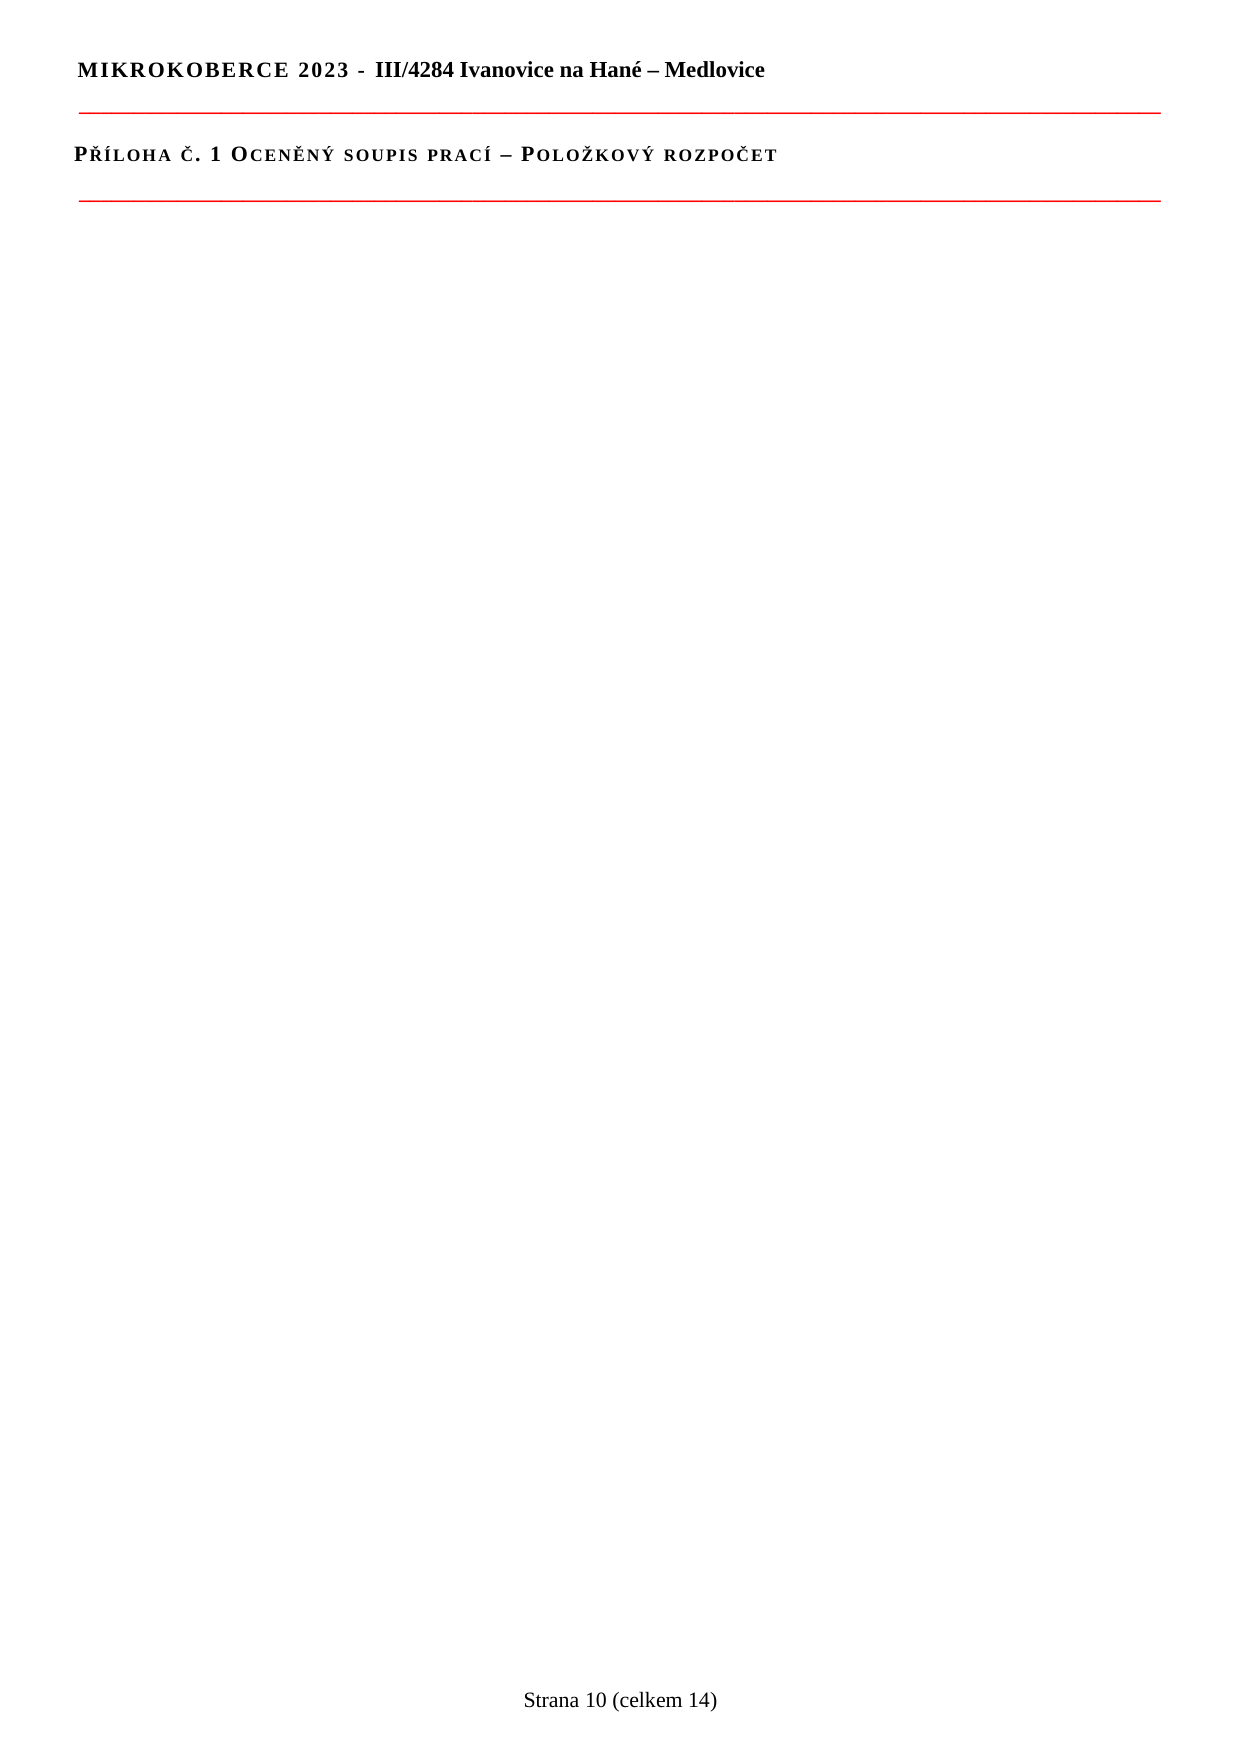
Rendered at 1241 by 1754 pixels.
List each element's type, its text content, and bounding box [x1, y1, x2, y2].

text Příloha č. 1 Oceněný soupis prací – Položkový rozpočet [74, 141, 1167, 166]
text ___________________________________________________________________________________________________ [74, 179, 1167, 204]
